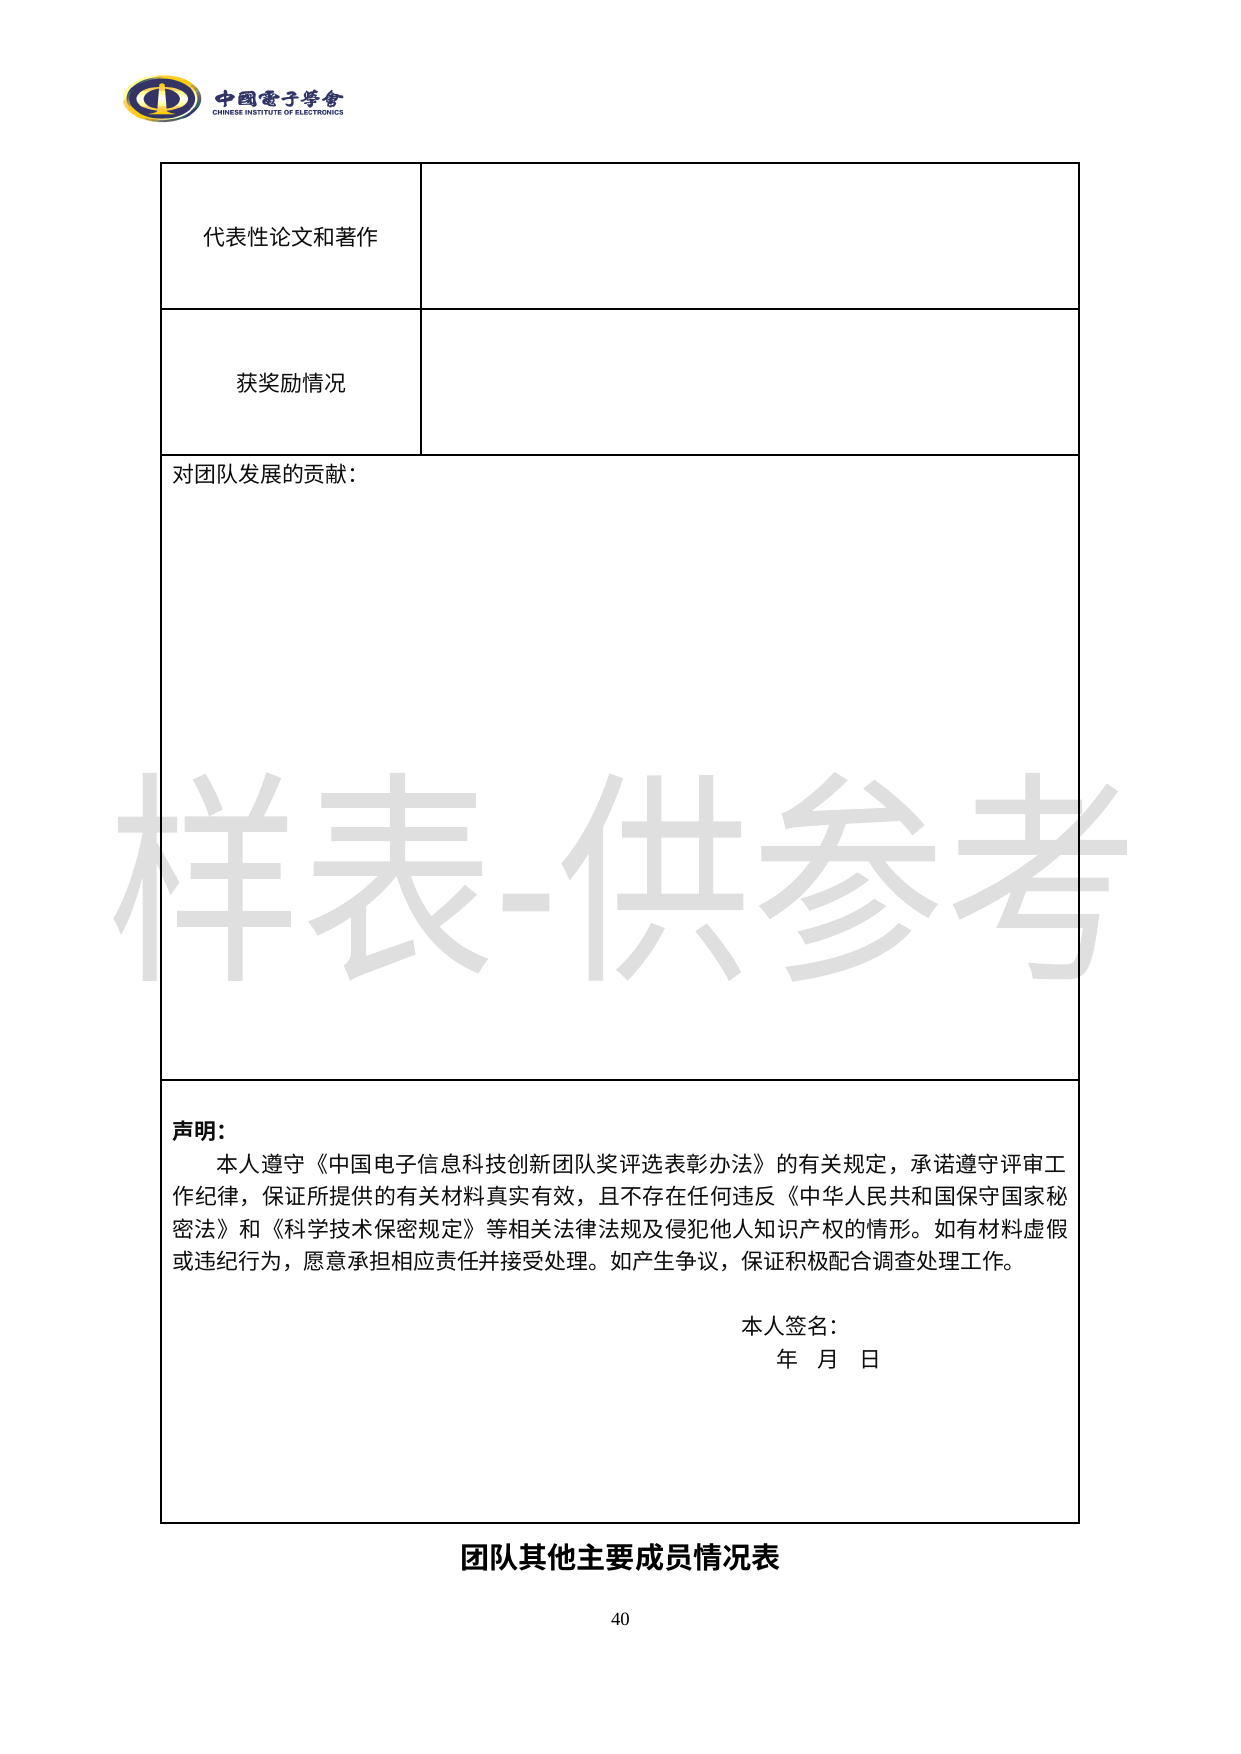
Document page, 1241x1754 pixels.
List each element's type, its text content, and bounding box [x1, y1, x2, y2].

table_cell 对团队发展的贡献： [162, 456, 1078, 1079]
table_header 代表性论文和著作 [162, 164, 420, 308]
table_cell [422, 310, 1078, 454]
picture [123, 56, 344, 139]
table_cell 声明： 本人遵守《中国电子信息科技创新团队奖评选表彰办法》的有关规定，承诺遵守评审工作纪律，保证所提供的有关材料真实有效，且不存在任何违反《中华人民共和国保守国家秘密法》和《科学技术保密规定》等相关法律法规及侵犯他人知识产权的情形。如有材料虚假或违纪行为，愿意承担相应责任并接受处理。如产生争议，保证积极配合调查处理工作。 本人签名： 年 月 日 [162, 1081, 1078, 1522]
table_header [422, 164, 1078, 308]
text 团队其他主要成员情况表 [187, 1524, 1053, 1589]
table_cell 获奖励情况 [162, 310, 420, 454]
